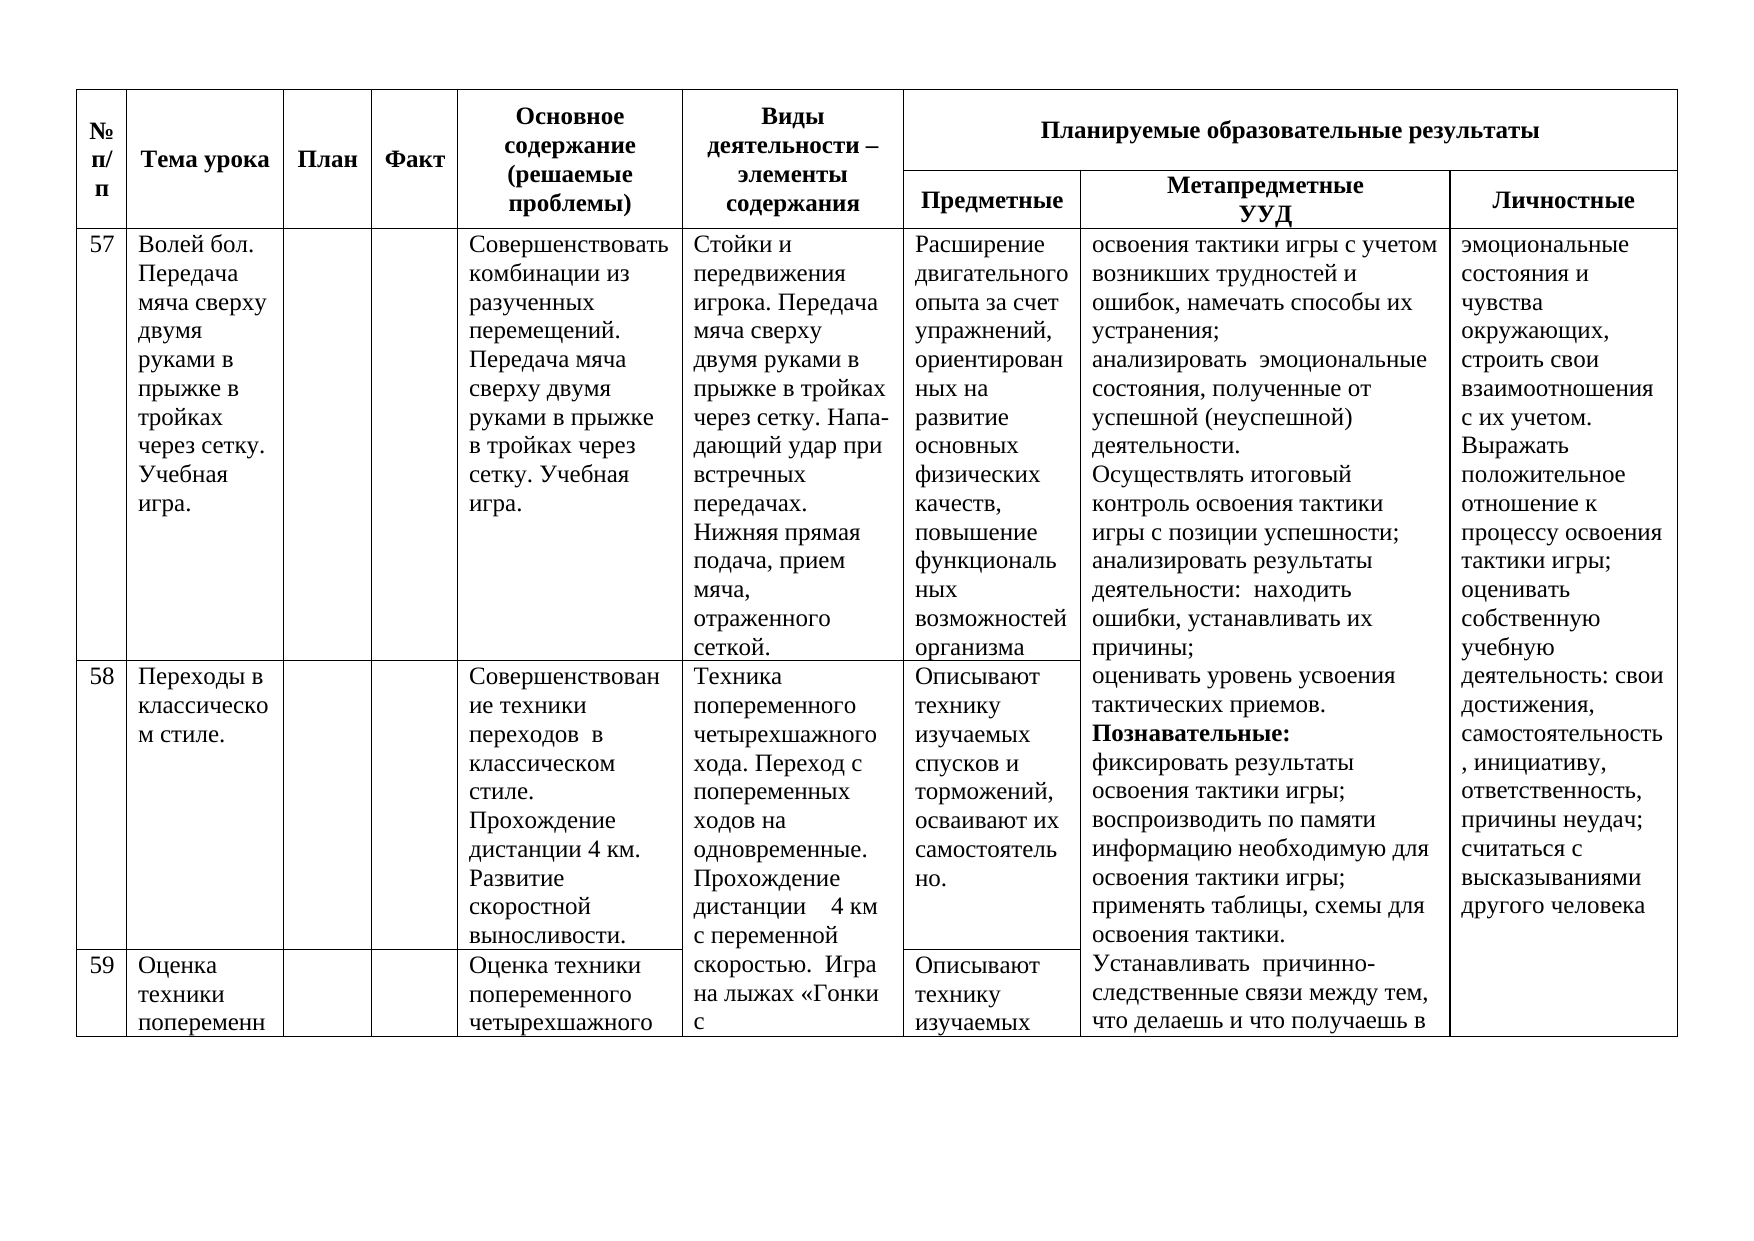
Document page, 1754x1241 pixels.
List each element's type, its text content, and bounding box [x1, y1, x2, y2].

table_cell [372, 229, 457, 660]
table_cell Расширение двигательного опыта за счет упражнений, ориентированных на развитие основных физических качеств, повышение функциональных возможностей организма [904, 229, 1080, 660]
table_cell Совершенствование техники переходов в классическом стиле. Прохождение дистанции 4 км. Развитие скоростной выносливости. [458, 661, 682, 949]
table_cell Оценка техники попеременного четырехшажного хода. Игра «Гонки с преследованием». [458, 950, 682, 1036]
table_cell [284, 229, 371, 660]
table_cell Личностные [1451, 171, 1677, 228]
table_cell Переходы в классическом стиле. [127, 661, 283, 949]
table_cell [372, 661, 457, 949]
table_cell 59 [77, 950, 126, 1036]
table_cell Предметные [904, 171, 1080, 228]
table_header Факт [372, 90, 457, 228]
table_header План [284, 90, 371, 228]
table_cell Описывают технику изучаемых спусков и торможений, осваивают их самостоятельно. [904, 950, 1080, 1036]
table_cell Метапредметные УУД [1081, 171, 1449, 228]
table_cell Совершенствовать комбинации из разученных перемещений. Передача мяча сверху двумя руками в прыжке в тройках через сетку. Учебная игра. [458, 229, 682, 660]
table_header № п/п [77, 90, 126, 228]
table_cell Техника попеременного четырехшажного хода. Переход с попеременных ходов на одновременные. Прохождение дистанции 4 км с переменной скоростью. Игра на лыжах «Гонки с преследованием». Развитие координационных способностей. [683, 661, 903, 1036]
table_header Основное содержание (решаемые проблемы) [458, 90, 682, 228]
table_header Планируемые образовательные результаты [904, 90, 1677, 169]
table_cell [284, 950, 371, 1036]
table_cell 58 [77, 661, 126, 949]
table_cell [372, 950, 457, 1036]
table_cell Стойки и передвижения игрока. Передача мяча сверху двумя руками в прыжке в тройках через сетку. Нападающий удар при встречных передачах. Нижняя прямая подача, прием мяча, отраженного сеткой. [683, 229, 903, 660]
table_cell Волей бол. Передача мяча сверху двумя руками в прыжке в тройках через сетку. Учебная игра. [127, 229, 283, 660]
table_header Виды деятельности – элементы содержания [683, 90, 903, 228]
table_cell Описывают технику изучаемых спусков и торможений, осваивают их самостоятельно. [904, 661, 1080, 949]
table_cell Оценка техники попеременного четырехшажного хода. Игра «Гонки с преследованием». [127, 950, 283, 1036]
table_cell 57 [77, 229, 126, 660]
table_header Тема урока [127, 90, 283, 228]
table_cell [284, 661, 371, 949]
